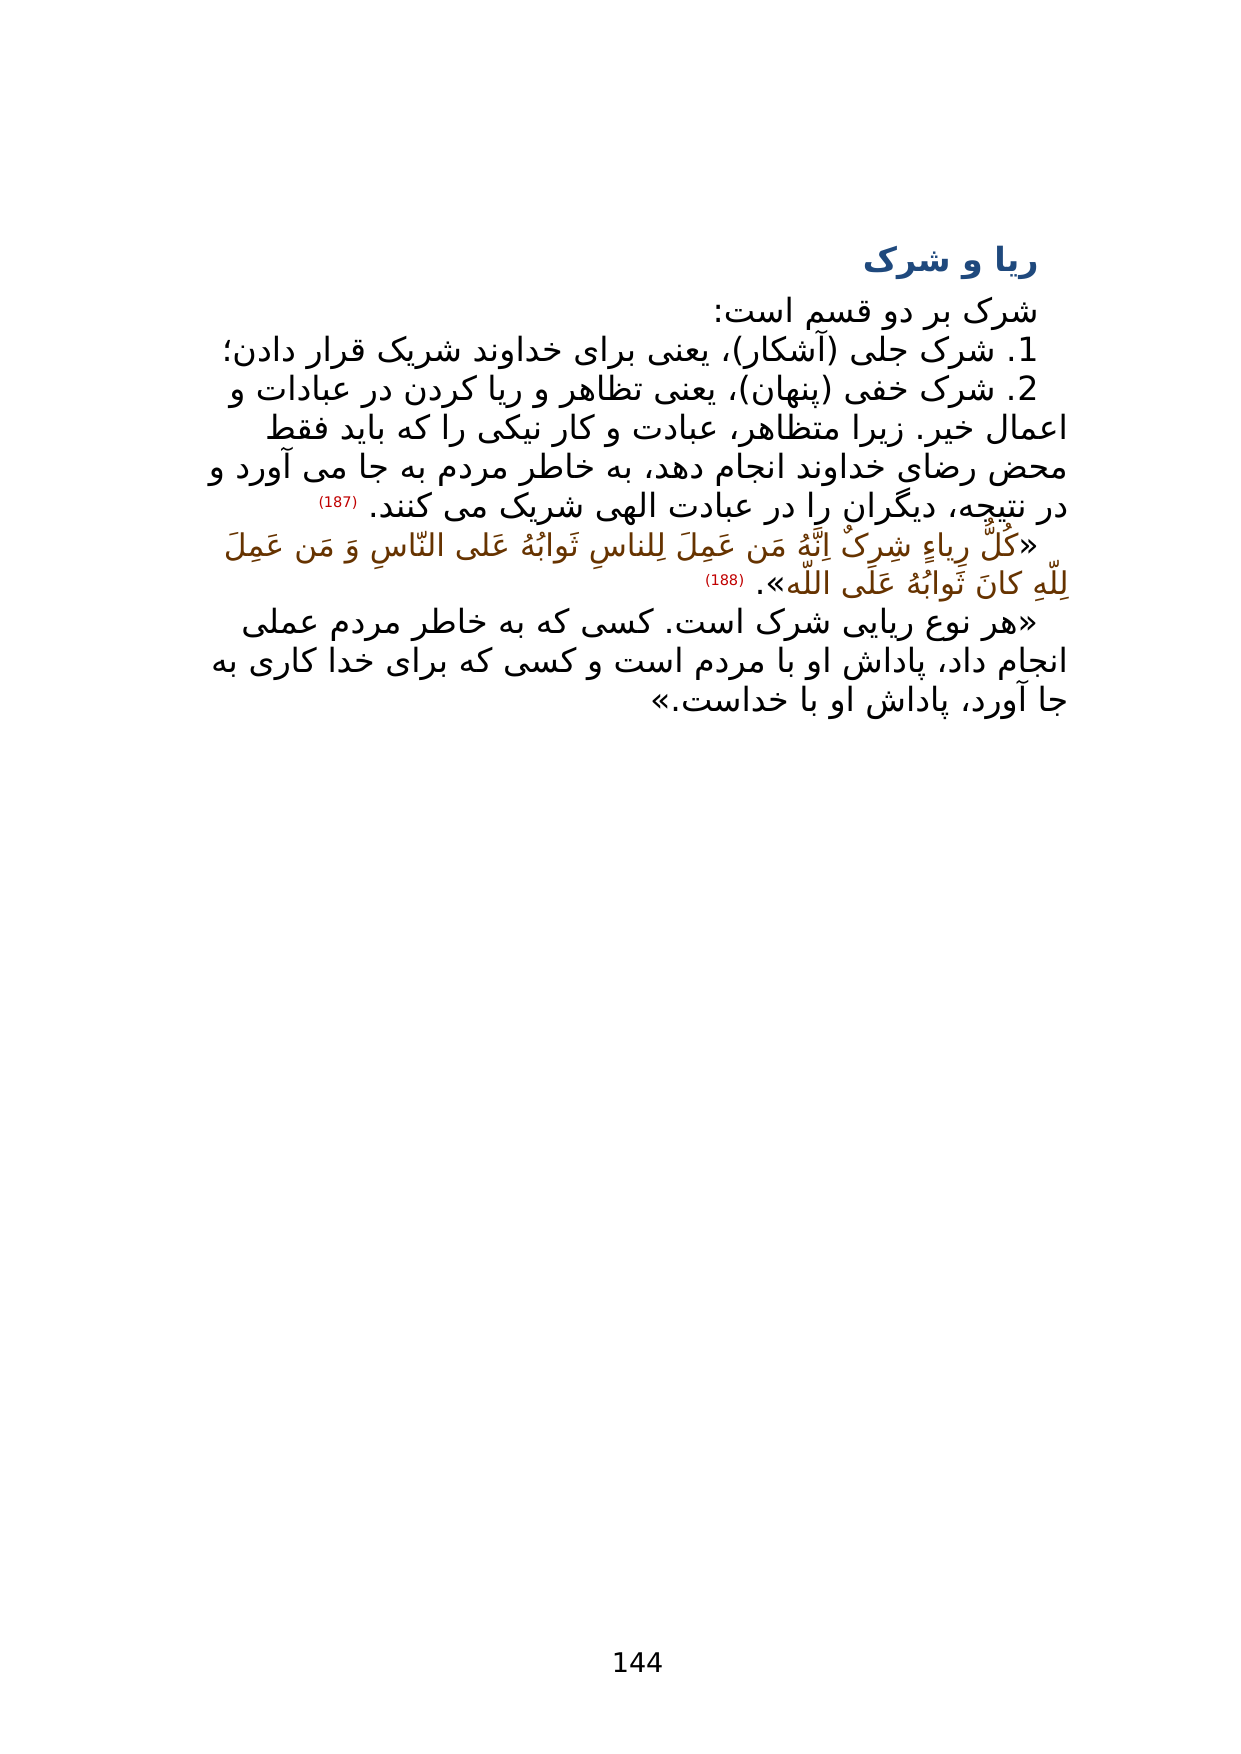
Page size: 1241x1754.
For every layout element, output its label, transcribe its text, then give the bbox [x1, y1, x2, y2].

text «هر نوع ریایی شرک است. کسی که به خاطر مردم عملی انجام داد، پاداش او با مردم است و کسی که برای خدا کاری به جا آورد، پاداش او با خداست.» [206, 603, 1069, 719]
text «کُلُّ رِیاءٍ شِرکٌ اِنَّهُ مَن عَمِلَ لِلناسِ ثَوابُهُ عَلى النّاسِ وَ مَن عَمِلَ لِلّهِ کانَ ثَوابُهُ عَلَى اللّه». (188) [206, 525, 1069, 603]
text شرک بر دو قسم است: [206, 292, 1069, 331]
subtitle ریا و شرک [206, 241, 1069, 279]
text 2. شرک خفی (پنهان)، یعنی تظاهر و ریا کردن در عبادات و اعمال خیر. زیرا متظاهر، عبادت و کار نیکی را که باید فقط محض رضای خداوند انجام دهد، به خاطر مردم به جا می آورد و در نتیجه، دیگران را در عبادت الهی شریک می کنند. (187) [206, 369, 1069, 525]
text 1. شرک جلی (آشکار)، یعنی برای خداوند شریک قرار دادن؛ [206, 331, 1069, 369]
